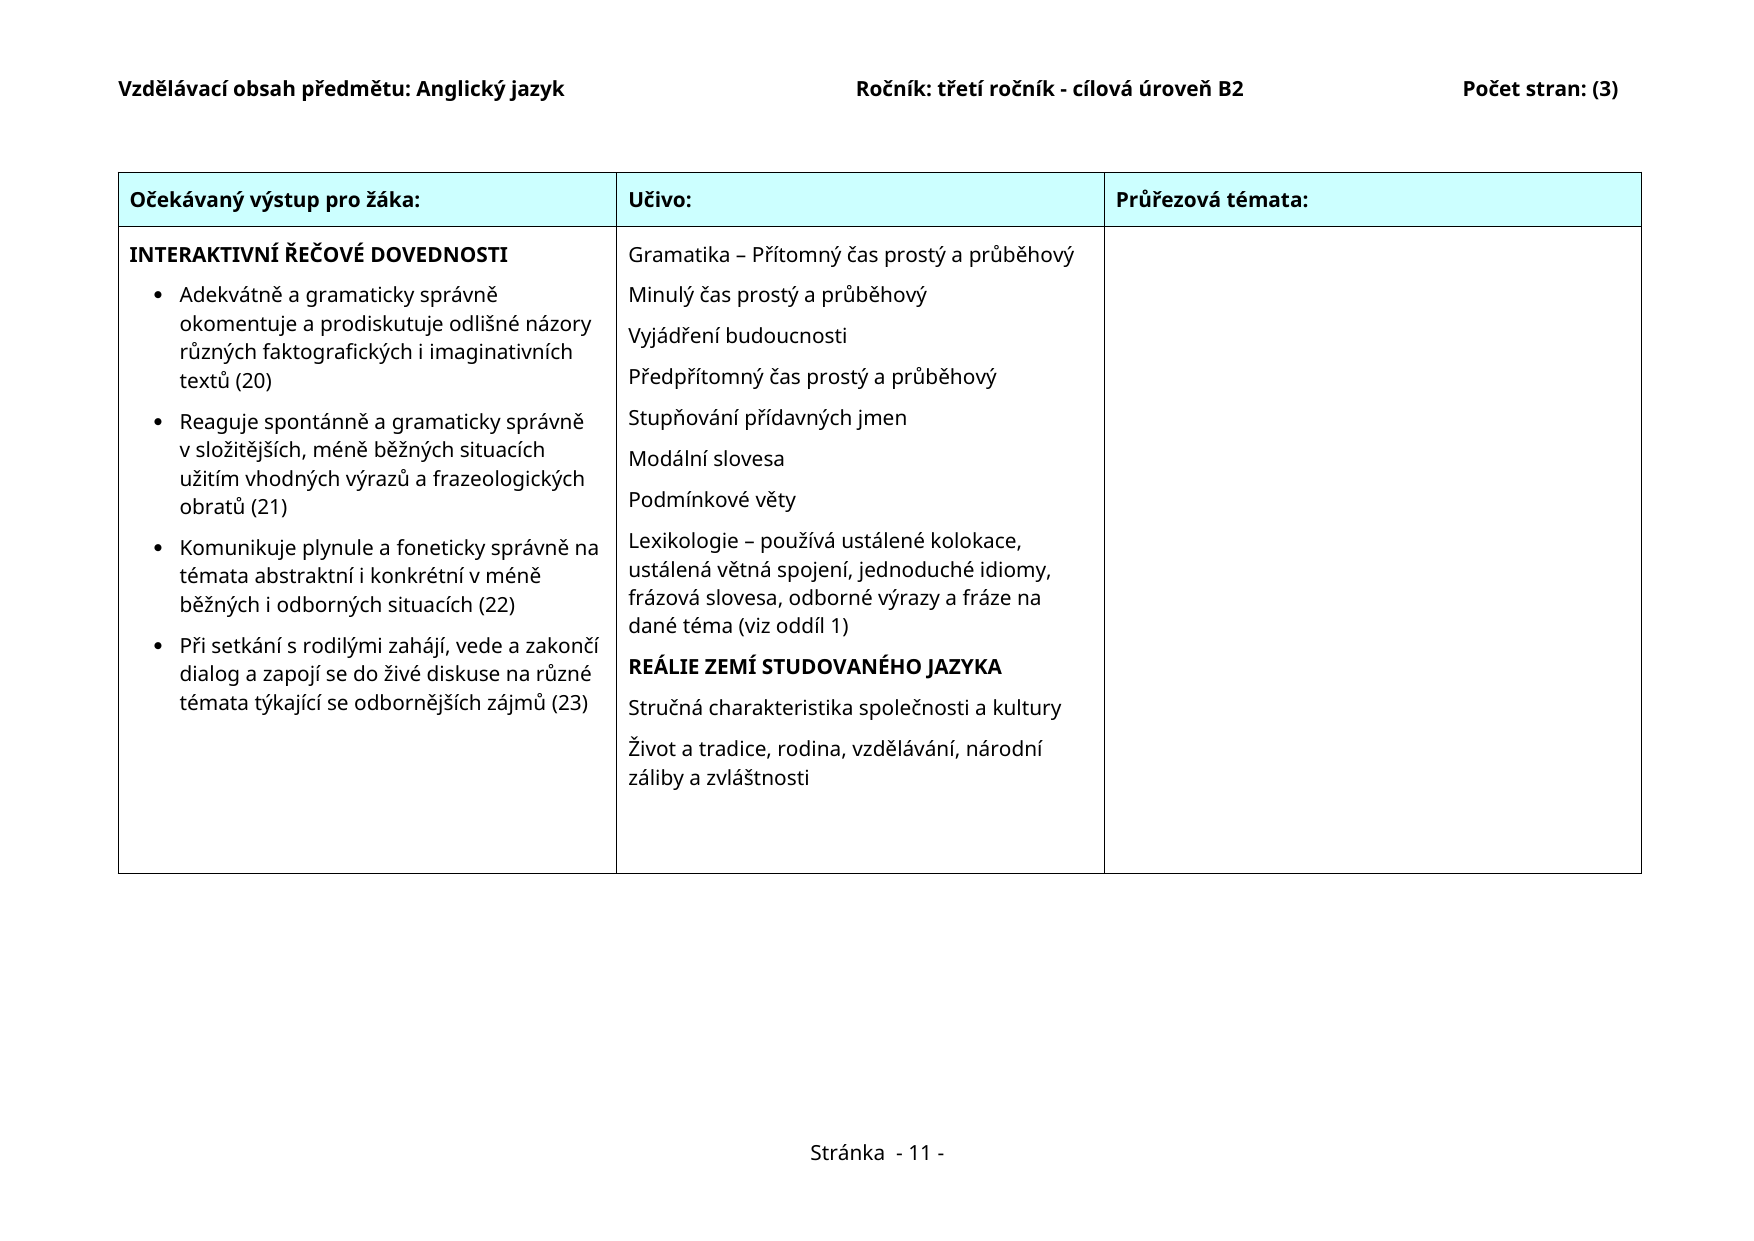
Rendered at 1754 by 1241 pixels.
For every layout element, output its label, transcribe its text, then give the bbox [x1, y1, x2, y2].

table_cell [1105, 227, 1641, 873]
table_header Očekávaný výstup pro žáka: [119, 173, 616, 226]
table_header Průřezová témata: [1105, 173, 1641, 226]
table_header Učivo: [617, 173, 1104, 226]
table_cell Gramatika – Přítomný čas prostý a průběhový Minulý čas prostý a průběhový Vyjádření budoucnosti Předpřítomný čas prostý a průběhový Stupňování přídavných jmen Modální slovesa Podmínkové věty Lexikologie – používá ustálené kolokace, ustálená větná spojení, jednoduché idiomy, frázová slovesa, odborné výrazy a fráze na dané téma (viz oddíl 1) REÁLIE ZEMÍ STUDOVANÉHO JAZYKA Stručná charakteristika společnosti a kultury Život a tradice, rodina, vzdělávání, národní záliby a zvláštnosti [617, 227, 1104, 873]
table_cell INTERAKTIVNÍ ŘEČOVÉ DOVEDNOSTI Adekvátně a gramaticky správně okomentuje a prodiskutuje odlišné názory různých faktografických i imaginativních textů (20) Reaguje spontánně a gramaticky správně v složitějších, méně běžných situacích užitím vhodných výrazů a frazeologických obratů (21) Komunikuje plynule a foneticky správně na témata abstraktní i konkrétní v méně běžných i odborných situacích (22) Při setkání s rodilými zahájí, vede a zakončí dialog a zapojí se do živé diskuse na různé témata týkající se odbornějších zájmů (23) [119, 227, 616, 873]
